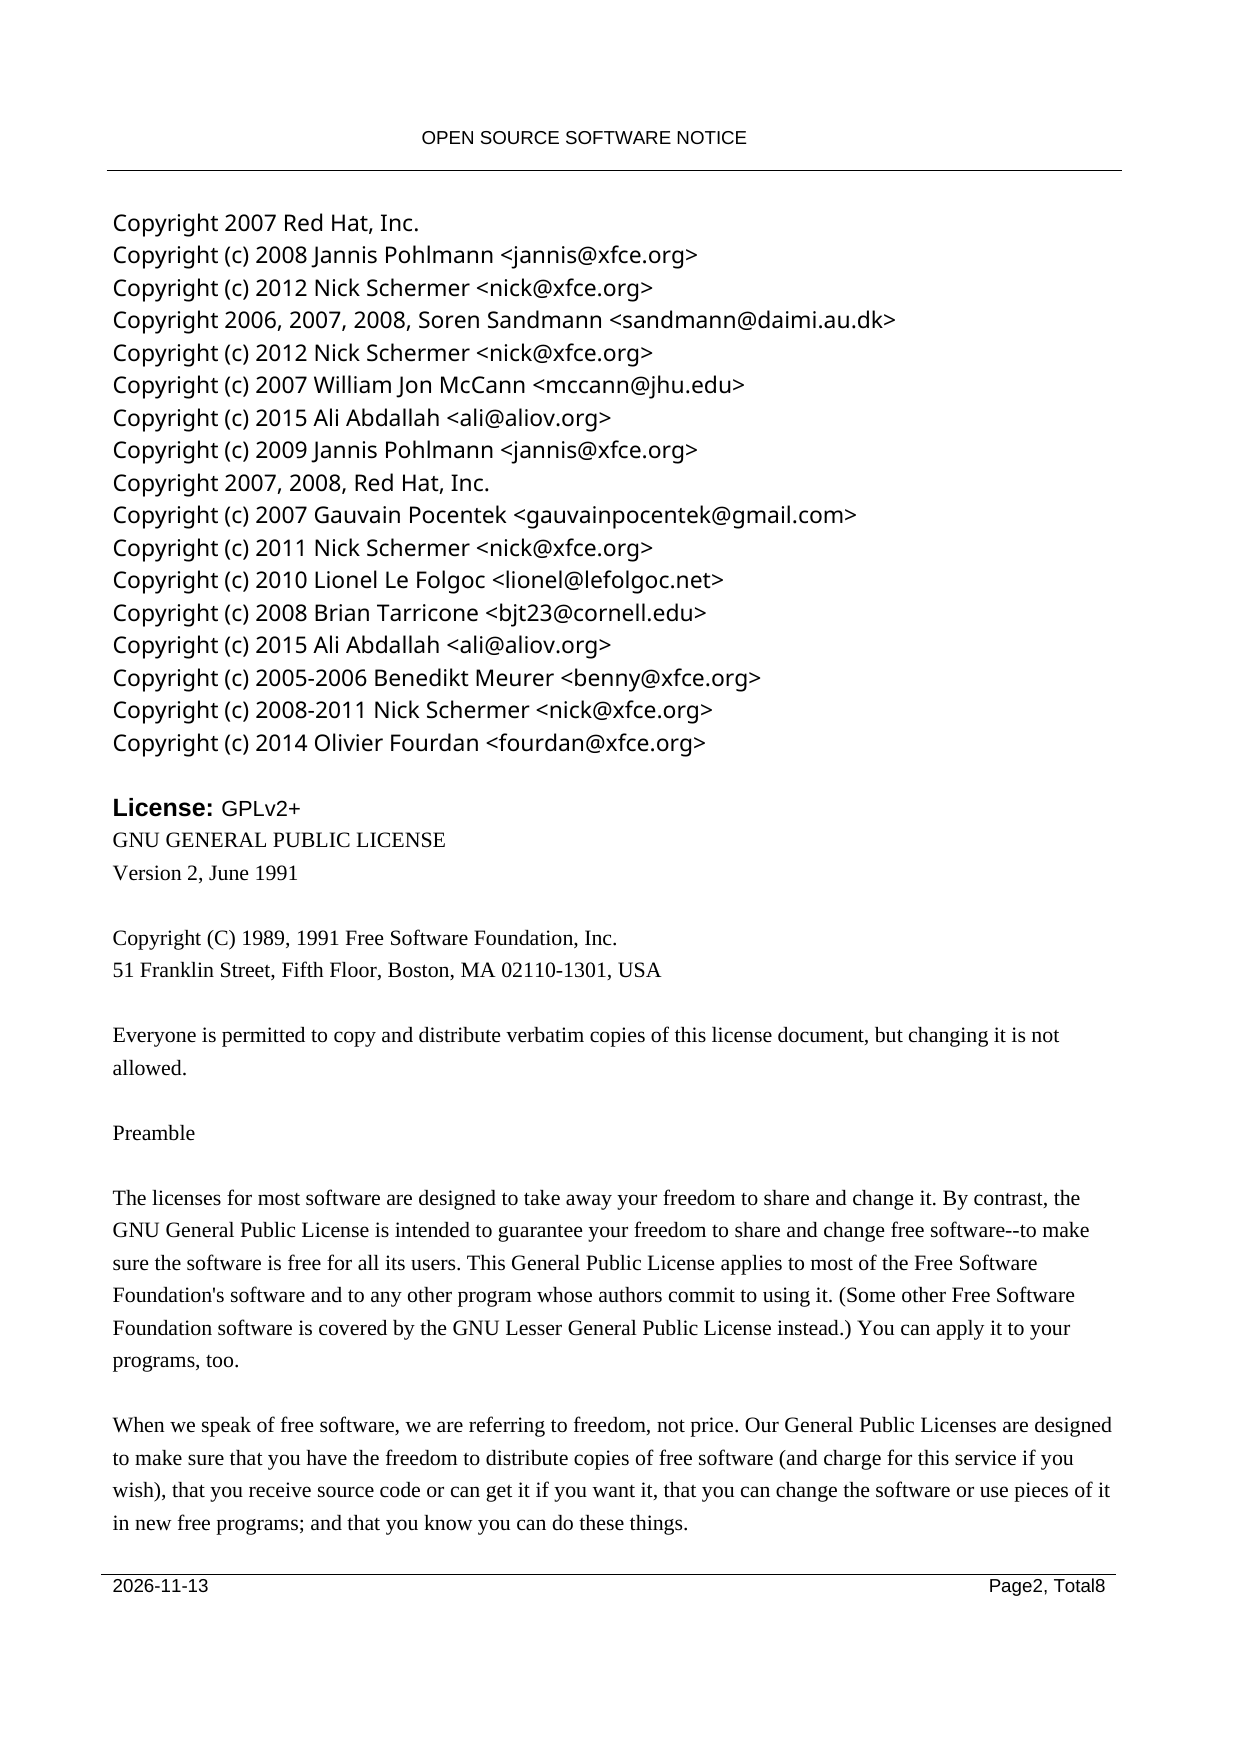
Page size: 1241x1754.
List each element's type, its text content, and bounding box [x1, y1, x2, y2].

text License: GPLv2+ [112, 791, 1128, 824]
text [112, 206, 1128, 791]
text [112, 824, 1128, 1539]
